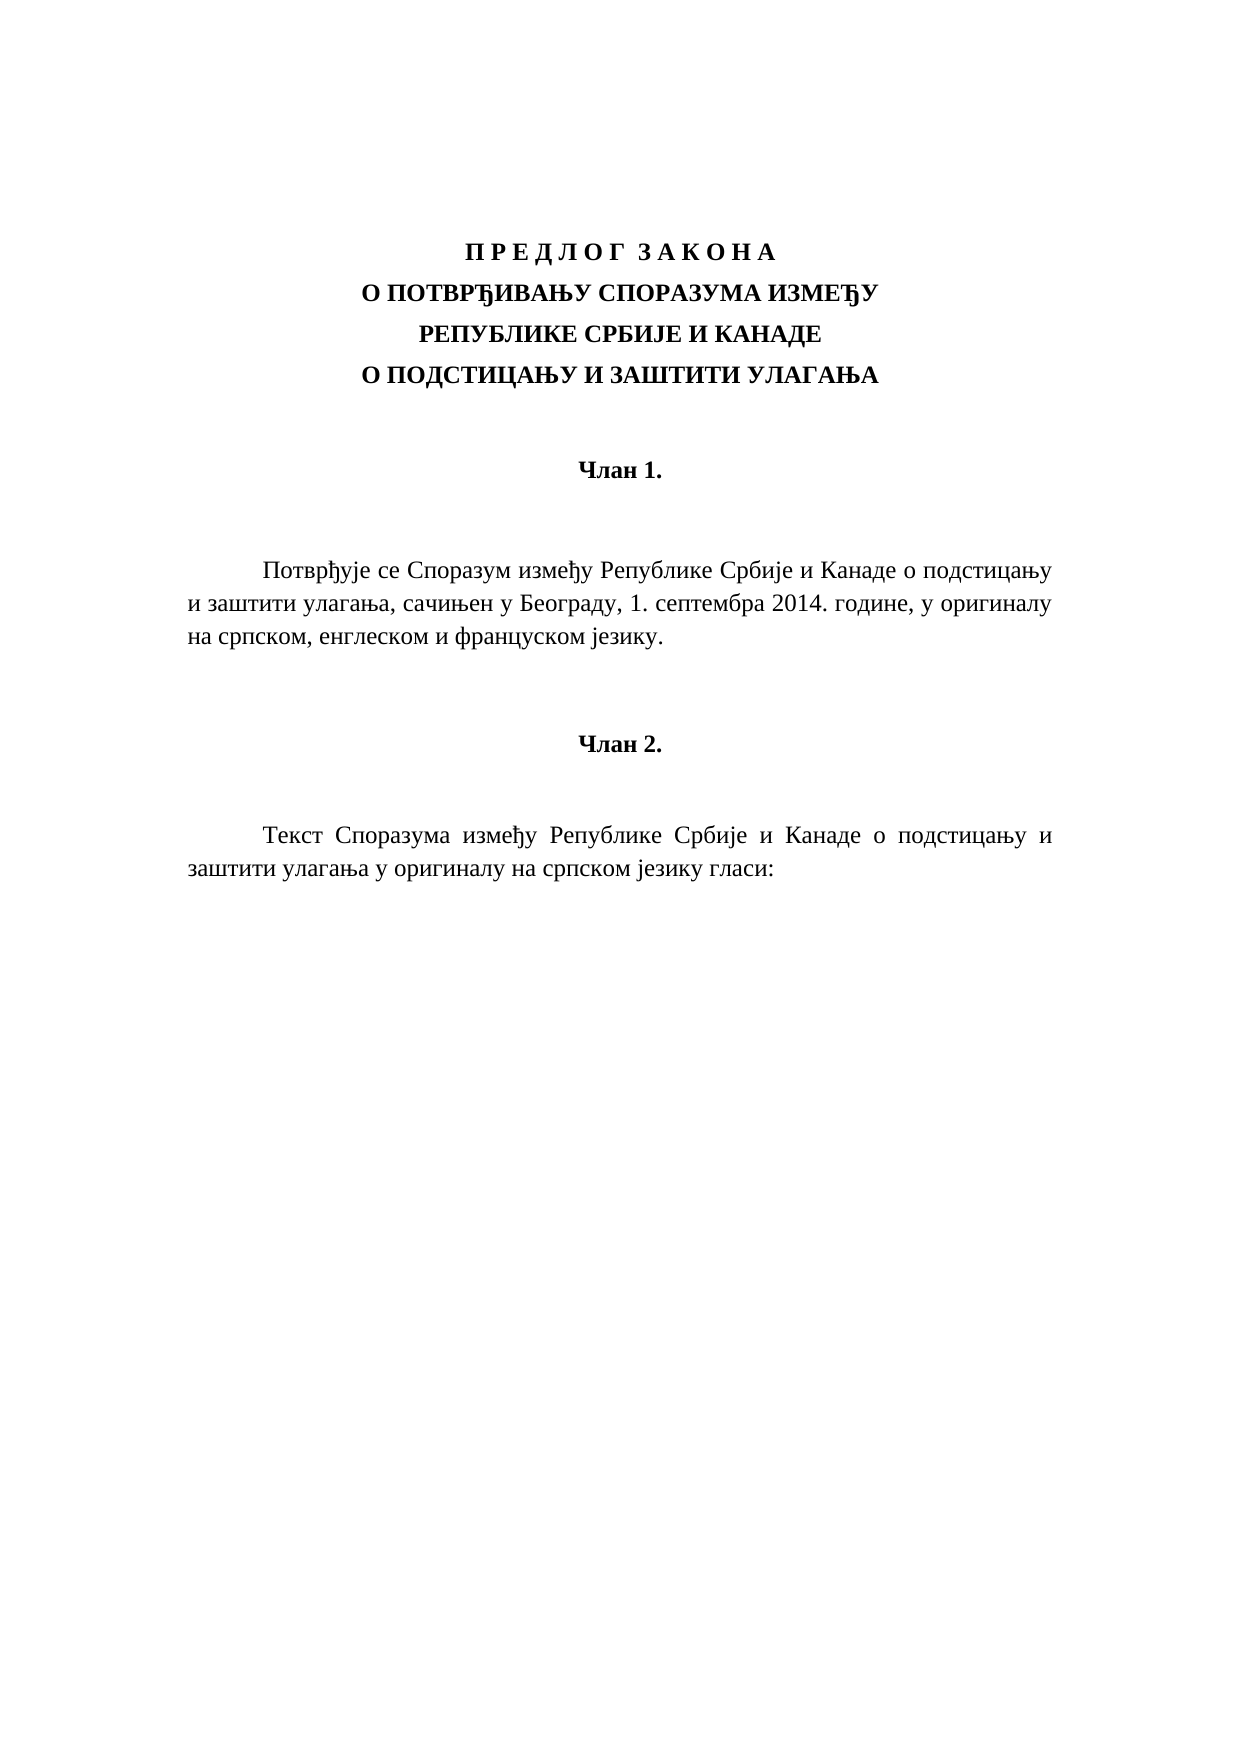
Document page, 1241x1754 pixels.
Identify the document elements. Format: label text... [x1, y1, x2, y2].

text Члан 2. [262, 729, 978, 757]
text РЕПУБЛИКЕ СРБИЈЕ И КАНАДЕ [202, 319, 1038, 348]
text Потврђује се Споразум између Републике Србије и Канаде о подстицању и заштити улагања, сачињен у Београду, 1. септембра 2014. године, у оригиналу на српском, енглеском и француском језику. [187, 555, 1053, 650]
text О ПОДСТИЦАЊУ И ЗАШТИТИ УЛАГАЊА [202, 361, 1038, 389]
text О ПОТВРЂИВАЊУ СПОРАЗУМа ИЗМЕЂУ [202, 278, 1038, 307]
text Члан 1. [262, 456, 978, 484]
text Текст Споразума између Републике Србије и Канаде о подстицању и заштити улагања у оригиналу на српском језику гласи: [187, 820, 1053, 882]
text П Р Е Д Л О Г З А К О Н А [262, 237, 978, 266]
